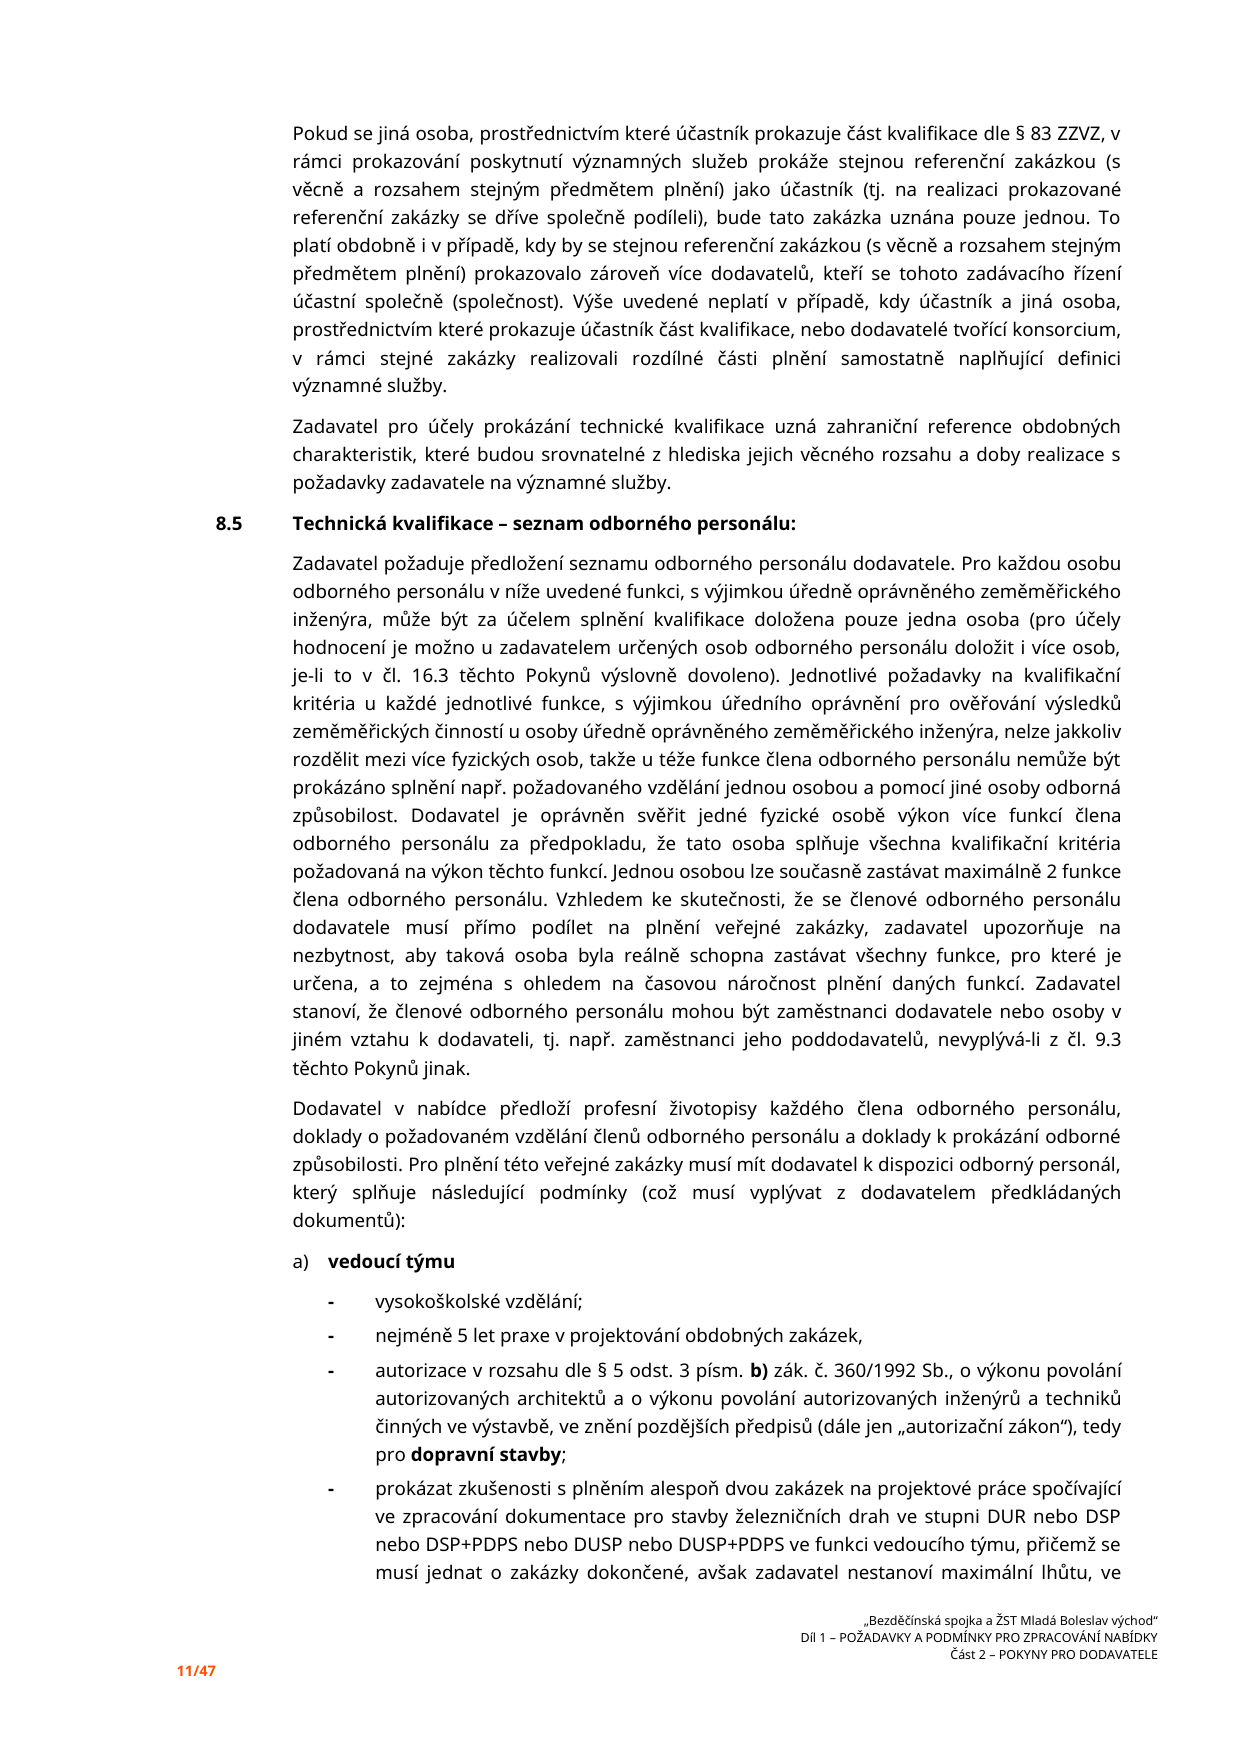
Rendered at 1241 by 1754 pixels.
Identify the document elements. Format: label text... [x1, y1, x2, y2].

text Zadavatel požaduje předložení seznamu odborného personálu dodavatele. Pro každou osobu odborného personálu v níže uvedené funkci, s výjimkou úředně oprávněného zeměměřického inženýra, může být za účelem splnění kvalifikace doložena pouze jedna osoba (pro účely hodnocení je možno u zadavatelem určených osob odborného personálu doložit i více osob, je-li to v čl. 16.3 těchto Pokynů výslovně dovoleno). Jednotlivé požadavky na kvalifikační kritéria u každé jednotlivé funkce, s výjimkou úředního oprávnění pro ověřování výsledků zeměměřických činností u osoby úředně oprávněného zeměměřického inženýra, nelze jakkoliv rozdělit mezi více fyzických osob, takže u téže funkce člena odborného personálu nemůže být prokázáno splnění např. požadovaného vzdělání jednou osobou a pomocí jiné osoby odborná způsobilost. Dodavatel je oprávněn svěřit jedné fyzické osobě výkon více funkcí člena odborného personálu za předpokladu, že tato osoba splňuje všechna kvalifikační kritéria požadovaná na výkon těchto funkcí. Jednou osobou lze současně zastávat maximálně 2 funkce člena odborného personálu. Vzhledem ke skutečnosti, že se členové odborného personálu dodavatele musí přímo podílet na plnění veřejné zakázky, zadavatel upozorňuje na nezbytnost, aby taková osoba byla reálně schopna zastávat všechny funkce, pro které je určena, a to zejména s ohledem na časovou náročnost plnění daných funkcí. Zadavatel stanoví, že členové odborného personálu mohou být zaměstnanci dodavatele nebo osoby v jiném vztahu k dodavateli, tj. např. zaměstnanci jeho poddodavatelů, nevyplývá-li z čl. 9.3 těchto Pokynů jinak. [292, 550, 1122, 1080]
text autorizace v rozsahu dle § 5 odst. 3 písm. b) zák. č. 360/1992 Sb., o výkonu povolání autorizovaných architektů a o výkonu povolání autorizovaných inženýrů a techniků činných ve výstavbě, ve znění pozdějších předpisů (dále jen „autorizační zákon“), tedy pro dopravní stavby; [328, 1357, 1122, 1467]
text Zadavatel pro účely prokázání technické kvalifikace uzná zahraniční reference obdobných charakteristik, které budou srovnatelné z hlediska jejich věcného rozsahu a doby realizace s požadavky zadavatele na významné služby. [292, 413, 1122, 495]
text vysokoškolské vzdělání; [328, 1288, 1122, 1314]
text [328, 1475, 1122, 1585]
text Pokud se jiná osoba, prostřednictvím které účastník prokazuje část kvalifikace dle § 83 ZZVZ, v rámci prokazování poskytnutí významných služeb prokáže stejnou referenční zakázkou (s věcně a rozsahem stejným předmětem plnění) jako účastník (tj. na realizaci prokazované referenční zakázky se dříve společně podíleli), bude tato zakázka uznána pouze jednou. To platí obdobně i v případě, kdy by se stejnou referenční zakázkou (s věcně a rozsahem stejným předmětem plnění) prokazovalo zároveň více dodavatelů, kteří se tohoto zadávacího řízení účastní společně (společnost). Výše uvedené neplatí v případě, kdy účastník a jiná osoba, prostřednictvím které prokazuje účastník část kvalifikace, nebo dodavatelé tvořící konsorcium, v rámci stejné zakázky realizovali rozdílné části plnění samostatně naplňující definici významné služby. [292, 121, 1122, 398]
text nejméně 5 let praxe v projektování obdobných zakázek, [328, 1323, 1122, 1348]
text Technická kvalifikace – seznam odborného personálu: [216, 510, 1122, 535]
list vedoucí týmu [292, 1248, 1122, 1273]
text Dodavatel v nabídce předloží profesní životopisy každého člena odborného personálu, doklady o požadovaném vzdělání členů odborného personálu a doklady k prokázání odborné způsobilosti. Pro plnění této veřejné zakázky musí mít dodavatel k dispozici odborný personál, který splňuje následující podmínky (což musí vyplývat z dodavatelem předkládaných dokumentů): [292, 1095, 1122, 1233]
